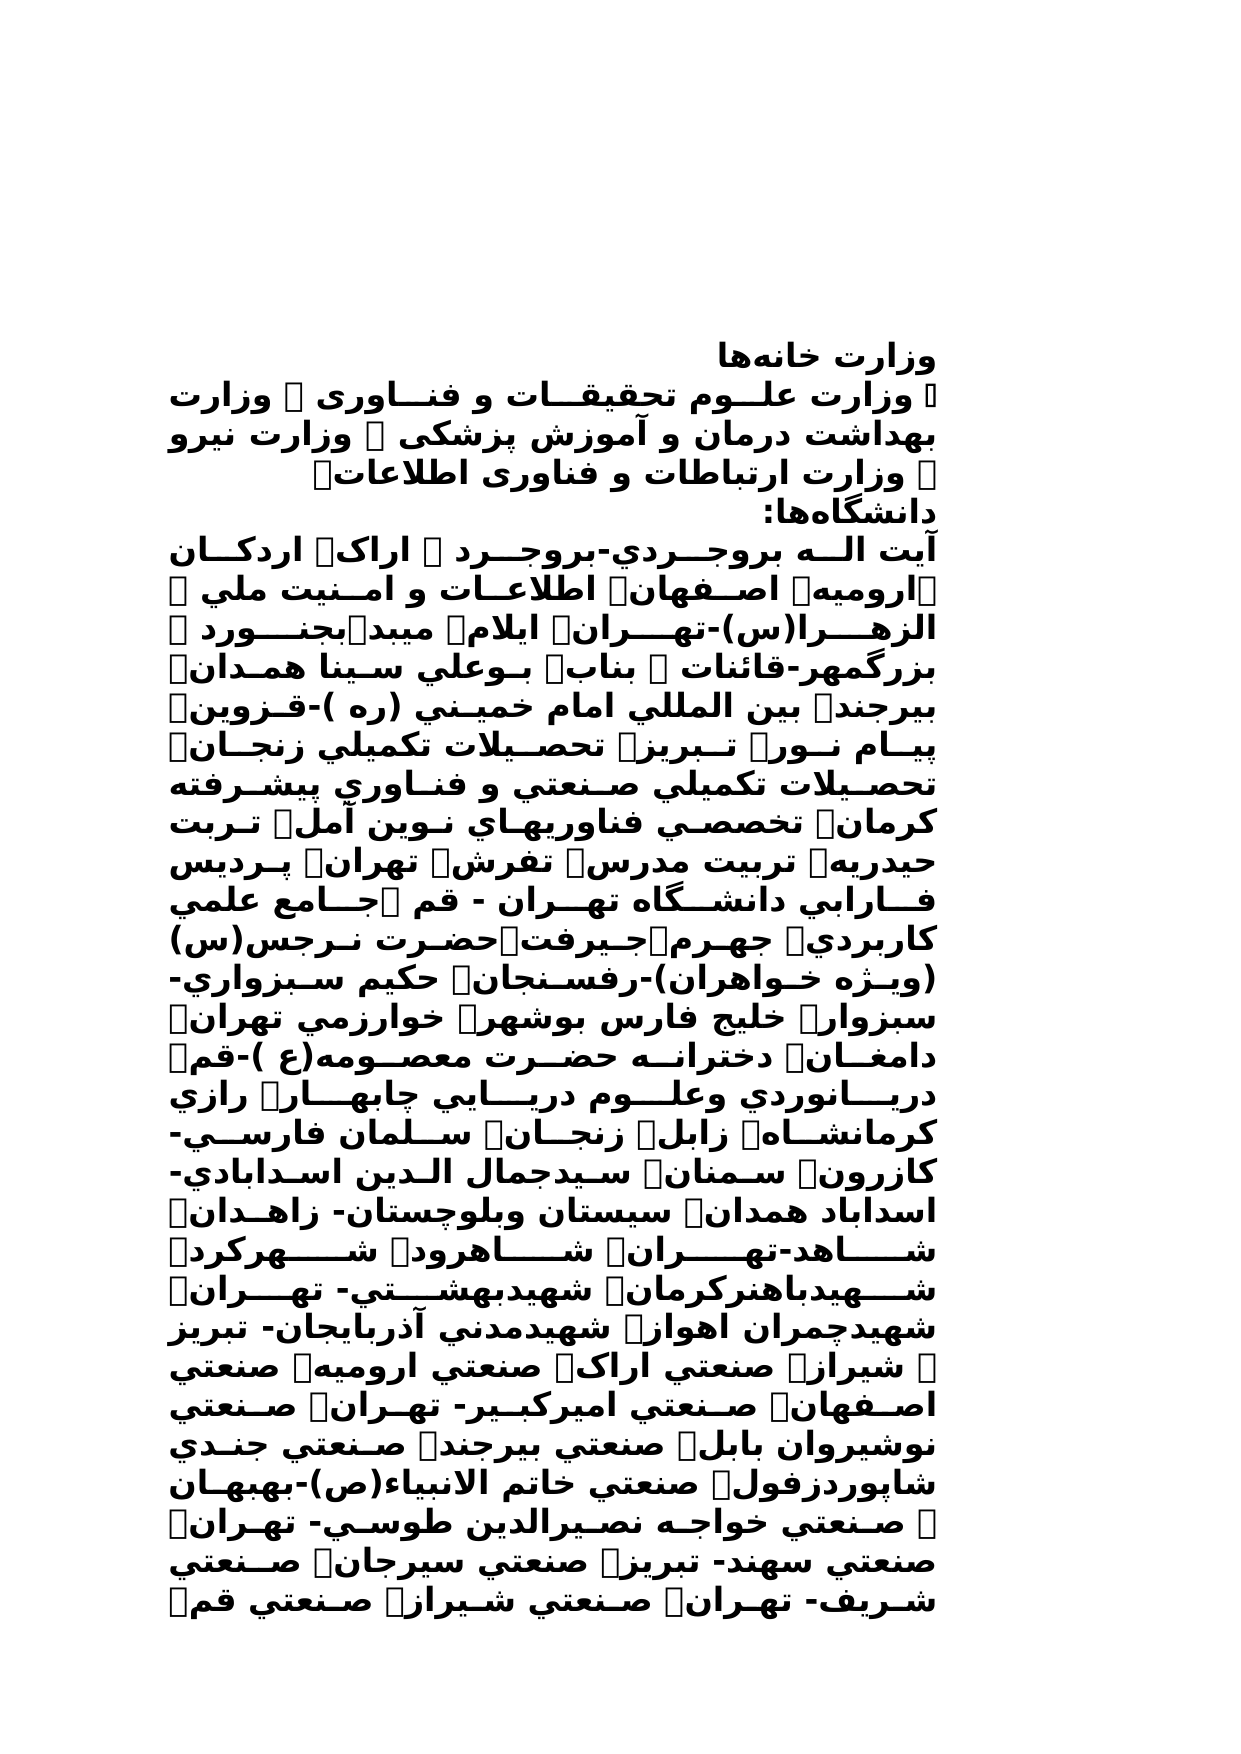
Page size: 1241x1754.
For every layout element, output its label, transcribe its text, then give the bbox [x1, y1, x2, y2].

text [168, 531, 937, 1619]
text وزارت خانه‌ها [168, 337, 937, 376]
text وزارت علوم تحقیقات و فناوری وزارت بهداشت درمان و آموزش پزشکی وزارت نیرو وزارت ارتباطات و فناوری اطلاعات [168, 376, 937, 492]
text دانشگاه‌ها: [168, 492, 937, 531]
